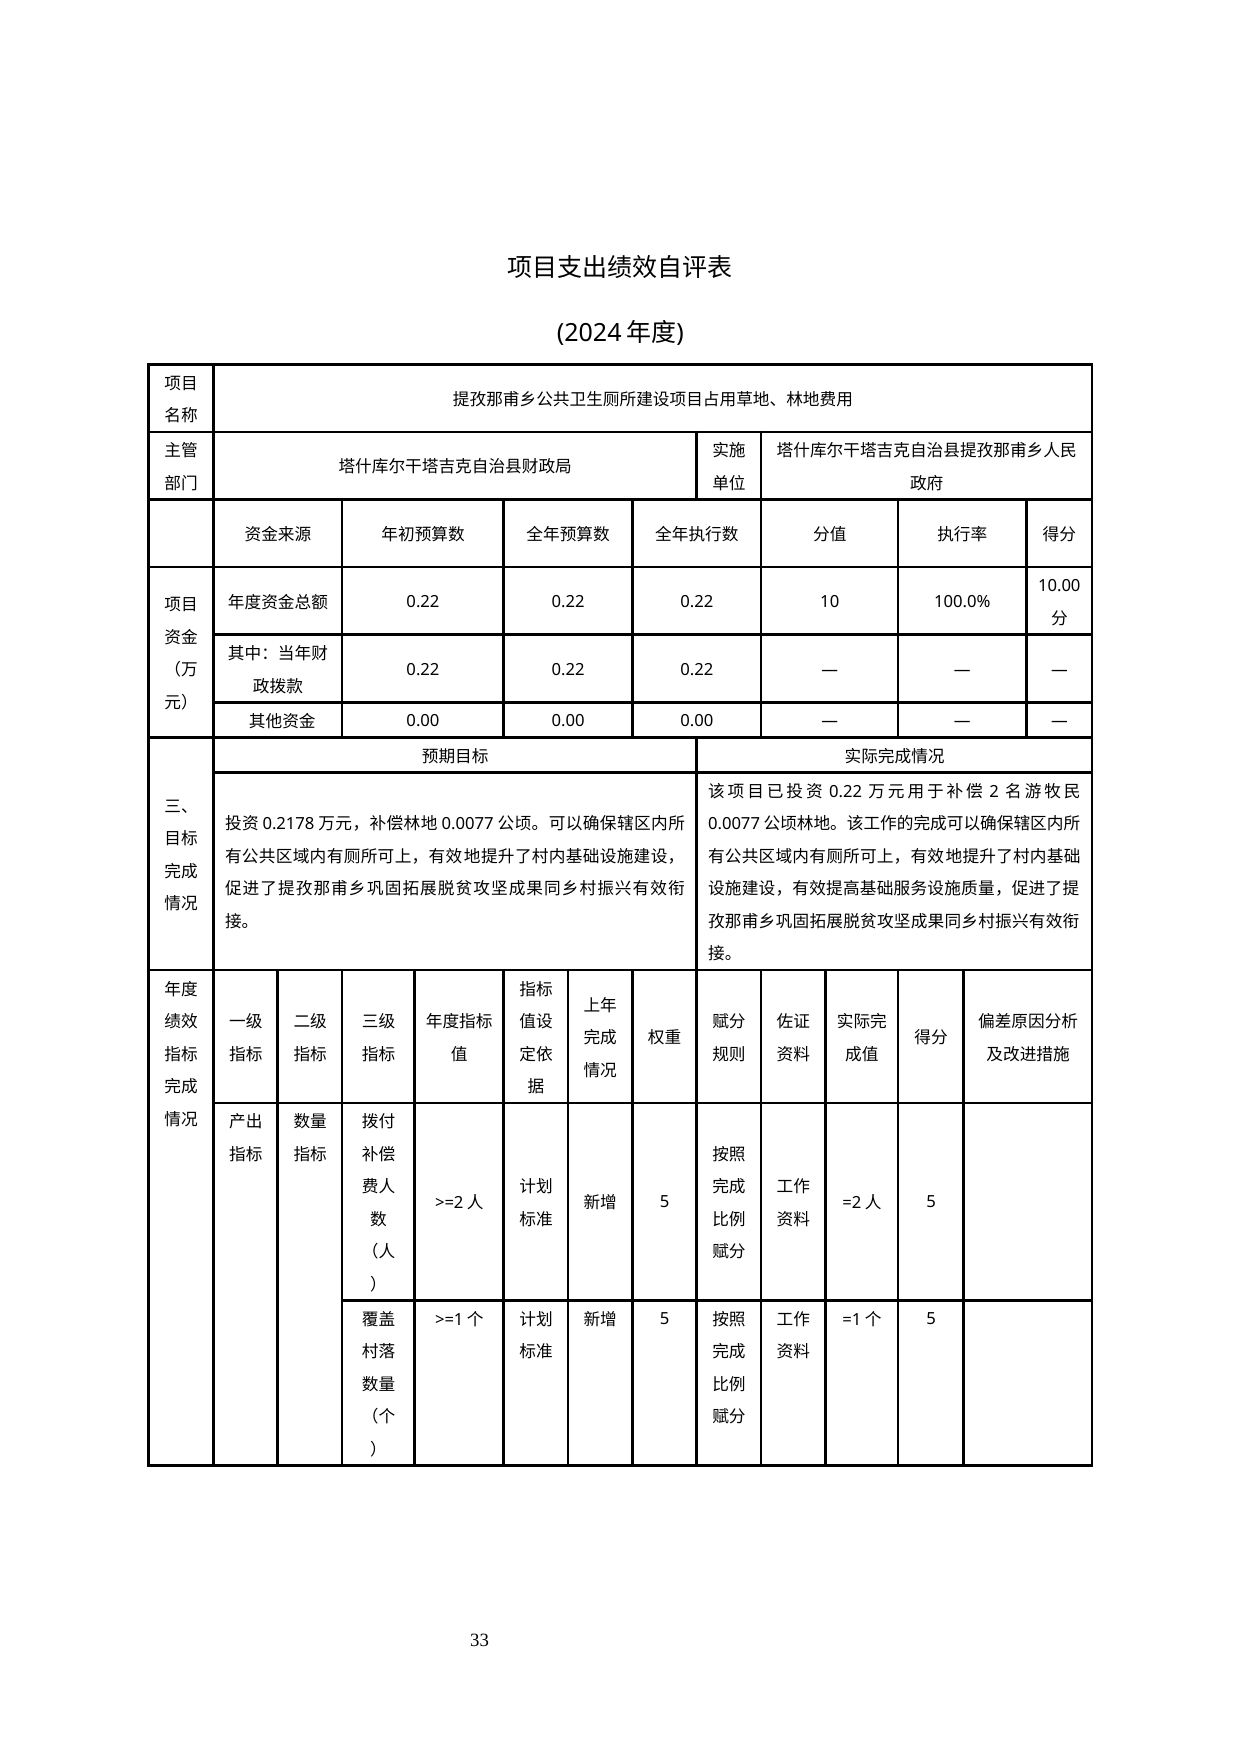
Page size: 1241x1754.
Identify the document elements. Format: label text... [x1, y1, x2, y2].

table_cell 资金来源 [215, 501, 341, 566]
table_cell 0.22 [634, 636, 760, 701]
table_cell 实际完成值 [827, 971, 897, 1101]
table_cell — [1028, 704, 1091, 736]
table_cell 提孜那甫乡公共卫生厕所建设项目占用草地、林地费用 [215, 366, 1091, 431]
table_header 项目支出绩效自评表 [148, 233, 1092, 298]
table_cell 塔什库尔干塔吉克自治县财政局 [215, 433, 695, 498]
table_cell >=2人 [416, 1104, 502, 1299]
table_cell 一级指标 [215, 971, 276, 1101]
table_cell 计划标准 [505, 1104, 567, 1299]
table_cell 0.22 [505, 568, 631, 633]
table_cell — [762, 636, 897, 701]
table_cell =1个 [827, 1302, 897, 1464]
table_cell 拨付补偿费人数（人） [343, 1104, 413, 1299]
table_cell 其他资金 [215, 704, 341, 736]
table_cell 0.00 [505, 704, 631, 736]
table_cell 得分 [899, 971, 962, 1101]
table_cell 年初预算数 [343, 501, 502, 566]
table_cell >=1个 [416, 1302, 502, 1464]
table_cell 年度指标值 [416, 971, 502, 1101]
table_cell 计划标准 [505, 1302, 567, 1464]
table_cell 项目资金 （万元） [150, 568, 212, 736]
table_cell 年度资金总额 [215, 568, 341, 633]
table_cell 10 [762, 568, 897, 633]
table_cell 工作资料 [762, 1302, 824, 1464]
table_cell 0.22 [505, 636, 631, 701]
table_cell 投资0.2178万元，补偿林地0.0077公顷。可以确保辖区内所有公共区域内有厕所可上，有效地提升了村内基础设施建设，促进了提孜那甫乡巩固拓展脱贫攻坚成果同乡村振兴有效衔接。 [215, 774, 695, 969]
table_cell 5 [899, 1302, 962, 1464]
table_cell 0.22 [634, 568, 760, 633]
table_cell 塔什库尔干塔吉克自治县提孜那甫乡人民政府 [762, 433, 1091, 498]
table_cell 项目名称 [150, 366, 212, 431]
table_cell 预期目标 [215, 739, 695, 771]
table_cell 数量指标 [279, 1104, 341, 1464]
table_cell 0.00 [343, 704, 502, 736]
table_cell 二级指标 [279, 971, 341, 1101]
table_cell [965, 1104, 1091, 1299]
table_cell — [899, 704, 1025, 736]
table_cell 新增 [569, 1302, 631, 1464]
table_cell 5 [634, 1302, 695, 1464]
table_cell 其中：当年财政拨款 [215, 636, 341, 701]
table_cell 主管部门 [150, 433, 212, 498]
table_cell 佐证资料 [762, 971, 824, 1101]
table_cell 100.0% [899, 568, 1025, 633]
table_cell 0.22 [343, 568, 502, 633]
table_cell 实施单位 [698, 433, 760, 498]
table_cell 分值 [762, 501, 897, 566]
table_cell 全年执行数 [634, 501, 760, 566]
table_cell 年度绩效指标完成情况 [150, 971, 212, 1464]
table_cell 工作资料 [762, 1104, 824, 1299]
table_cell =2人 [827, 1104, 897, 1299]
table_cell 赋分规则 [698, 971, 760, 1101]
table_cell 覆盖村落数量（个） [343, 1302, 413, 1464]
table_cell 按照完成比例赋分 [698, 1302, 760, 1464]
table_cell 执行率 [899, 501, 1025, 566]
table_cell 三、目标完成情况 [150, 739, 212, 969]
table_cell 上年完成情况 [569, 971, 631, 1101]
table_cell 三级指标 [343, 971, 413, 1101]
table_cell 5 [899, 1104, 962, 1299]
table_cell 0.22 [343, 636, 502, 701]
table_cell — [899, 636, 1025, 701]
table_cell 指标值设定依据 [505, 971, 567, 1101]
table_cell 产出指标 [215, 1104, 276, 1464]
table_cell — [1028, 636, 1091, 701]
table_cell 该项目已投资0.22万元用于补偿2名游牧民0.0077公顷林地。该工作的完成可以确保辖区内所有公共区域内有厕所可上，有效地提升了村内基础设施建设，有效提高基础服务设施质量，促进了提孜那甫乡巩固拓展脱贫攻坚成果同乡村振兴有效衔接。 [698, 774, 1091, 969]
table_cell 新增 [569, 1104, 631, 1299]
table_cell 按照完成比例赋分 [698, 1104, 760, 1299]
table_cell 得分 [1028, 501, 1091, 566]
table_cell [150, 501, 212, 566]
table_cell 5 [634, 1104, 695, 1299]
table_cell — [762, 704, 897, 736]
table_cell (2024年度) [148, 298, 1092, 363]
table_cell [965, 1302, 1091, 1464]
table_cell 全年预算数 [505, 501, 631, 566]
table_cell 实际完成情况 [698, 739, 1091, 771]
table_cell 偏差原因分析及改进措施 [965, 971, 1091, 1101]
table_cell 权重 [634, 971, 695, 1101]
table_cell 0.00 [634, 704, 760, 736]
table_cell 10.00分 [1028, 568, 1091, 633]
